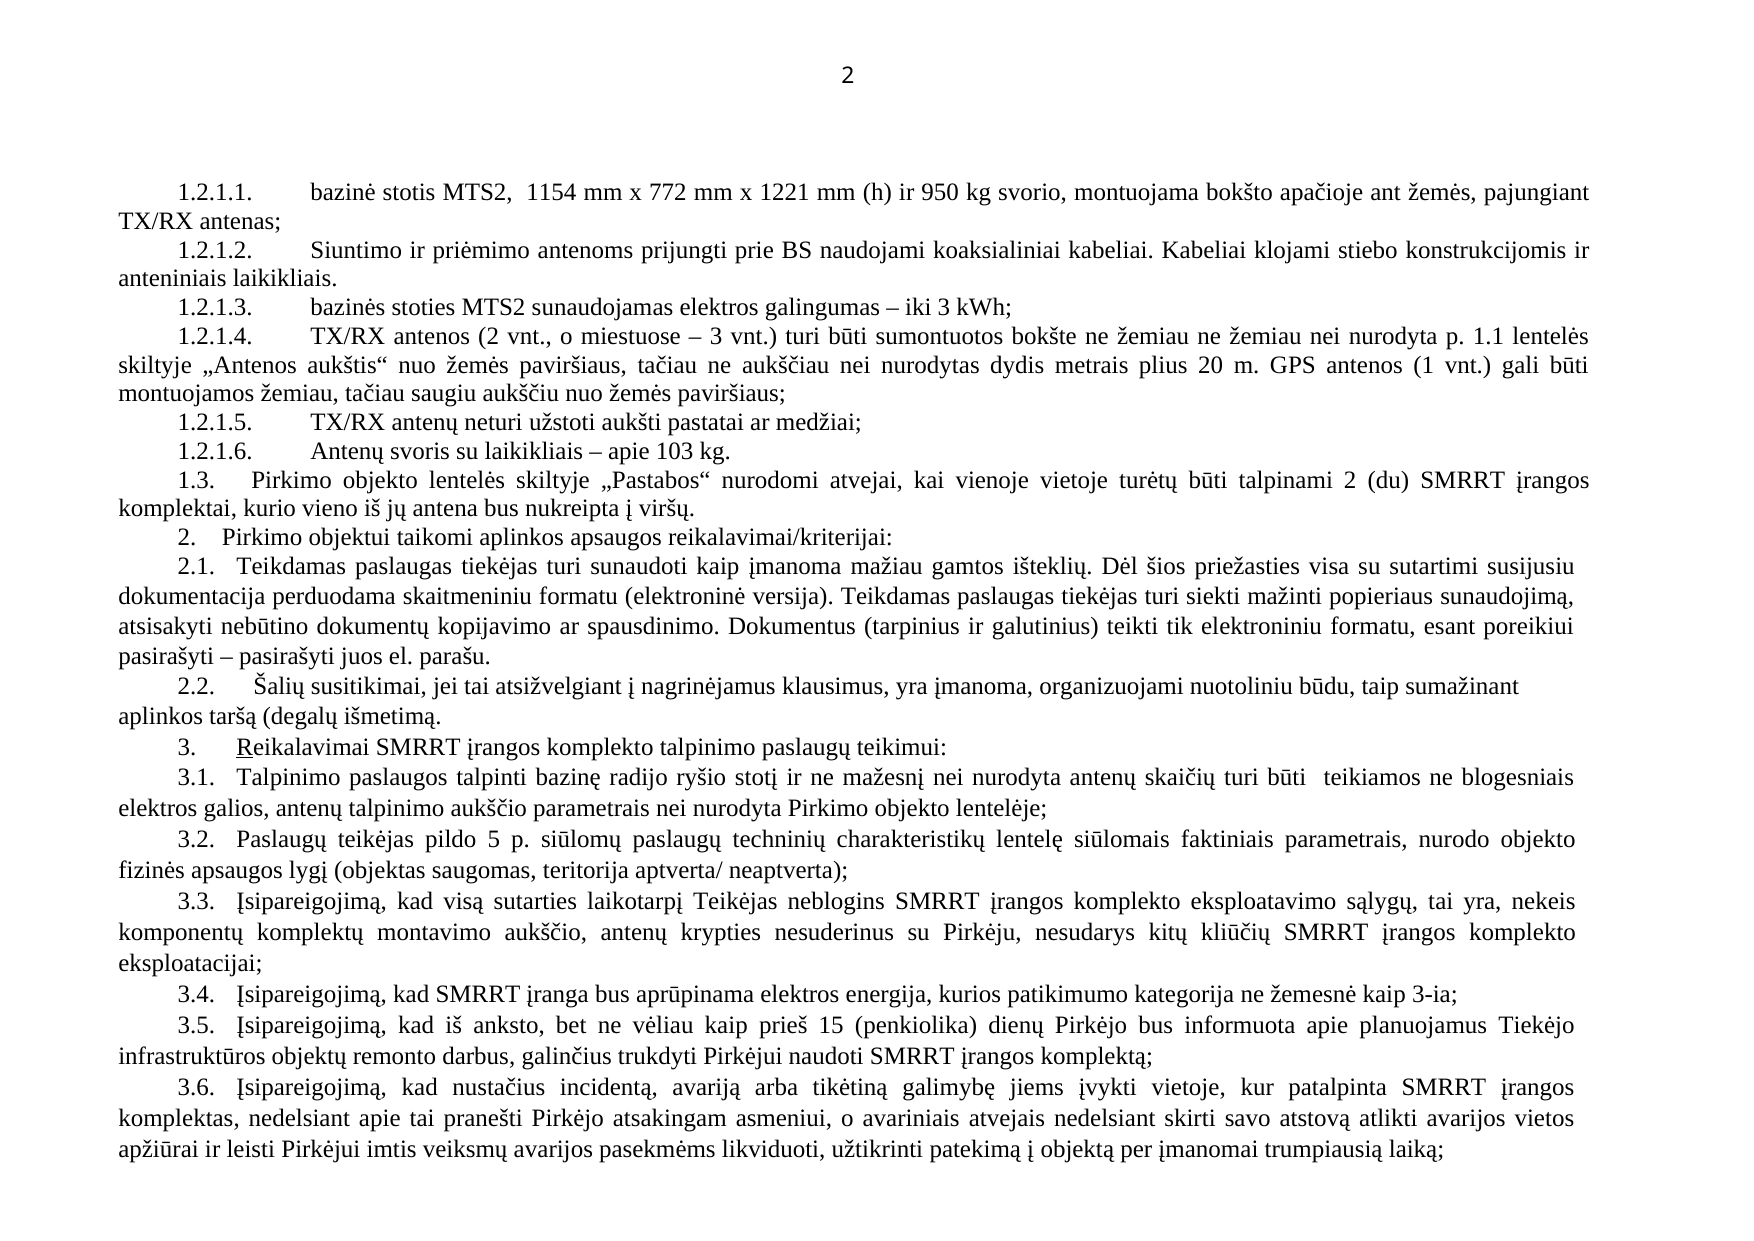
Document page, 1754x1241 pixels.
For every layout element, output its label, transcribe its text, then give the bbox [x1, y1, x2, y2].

list Paslaugų teikėjas pildo 5 p. siūlomų paslaugų techninių charakteristikų lentelę siūlomais faktiniais parametrais, nurodo objekto fizinės apsaugos lygį (objektas saugomas, teritorija aptverta/ neaptverta); [118, 824, 1577, 883]
list bazinės stoties MTS2 sunaudojamas elektros galingumas – iki 3 kWh; [118, 292, 1592, 321]
list TX/RX antenos (2 vnt., o miestuose – 3 vnt.) turi būti sumontuotos bokšte ne žemiau ne žemiau nei nurodyta p. 1.1 lentelės skiltyje „Antenos aukštis“ nuo žemės paviršiaus, tačiau ne aukščiau nei nurodytas dydis metrais plius 20 m. GPS antenos (1 vnt.) gali būti montuojamos žemiau, tačiau saugiu aukščiu nuo žemės paviršiaus; [118, 321, 1592, 407]
list Įsipareigojimą, kad SMRRT įranga bus aprūpinama elektros energija, kurios patikimumo kategorija ne žemesnė kaip 3-ia; [118, 979, 1577, 1008]
list Įsipareigojimą, kad iš anksto, bet ne vėliau kaip prieš 15 (penkiolika) dienų Pirkėjo bus informuota apie planuojamus Tiekėjo infrastruktūros objektų remonto darbus, galinčius trukdyti Pirkėjui naudoti SMRRT įrangos komplektą; [118, 1010, 1577, 1070]
list Pirkimo objekto lentelės skiltyje „Pastabos“ nurodomi atvejai, kai vienoje vietoje turėtų būti talpinami 2 (du) SMRRT įrangos komplektai, kurio vieno iš jų antena bus nukreipta į viršų. [118, 465, 1592, 522]
list bazinė stotis MTS2, 1154 mm x 772 mm x 1221 mm (h) ir 950 kg svorio, montuojama bokšto apačioje ant žemės, pajungiant TX/RX antenas; [118, 177, 1592, 235]
list Reikalavimai SMRRT įrangos komplekto talpinimo paslaugų teikimui: [118, 732, 1577, 760]
list TX/RX antenų neturi užstoti aukšti pastatai ar medžiai; [118, 407, 1592, 436]
list Įsipareigojimą, kad nustačius incidentą, avariją arba tikėtiną galimybę jiems įvykti vietoje, kur patalpinta SMRRT įrangos komplektas, nedelsiant apie tai pranešti Pirkėjo atsakingam asmeniui, o avariniais atvejais nedelsiant skirti savo atstovą atlikti avarijos vietos apžiūrai ir leisti Pirkėjui imtis veiksmų avarijos pasekmėms likviduoti, užtikrinti patekimą į objektą per įmanomai trumpiausią laiką; [118, 1072, 1577, 1163]
list Antenų svoris su laikikliais – apie 103 kg. [118, 436, 1592, 465]
list Įsipareigojimą, kad visą sutarties laikotarpį Teikėjas neblogins SMRRT įrangos komplekto eksploatavimo sąlygų, tai yra, nekeis komponentų komplektų montavimo aukščio, antenų krypties nesuderinus su Pirkėju, nesudarys kitų kliūčių SMRRT įrangos komplekto eksploatacijai; [118, 886, 1577, 977]
list Teikdamas paslaugas tiekėjas turi sunaudoti kaip įmanoma mažiau gamtos išteklių. Dėl šios priežasties visa su sutartimi susijusiu dokumentacija perduodama skaitmeniniu formatu (elektroninė versija). Teikdamas paslaugas tiekėjas turi siekti mažinti popieriaus sunaudojimą, atsisakyti nebūtino dokumentų kopijavimo ar spausdinimo. Dokumentus (tarpinius ir galutinius) teikti tik elektroniniu formatu, esant poreikiui pasirašyti – pasirašyti juos el. parašu. [118, 551, 1576, 670]
list Talpinimo paslaugos talpinti bazinę radijo ryšio stotį ir ne mažesnį nei nurodyta antenų skaičių turi būti teikiamos ne blogesniais elektros galios, antenų talpinimo aukščio parametrais nei nurodyta Pirkimo objekto lentelėje; [118, 762, 1577, 821]
list Siuntimo ir priėmimo antenoms prijungti prie BS naudojami koaksialiniai kabeliai. Kabeliai klojami stiebo konstrukcijomis ir anteniniais laikikliais. [118, 235, 1592, 292]
list Šalių susitikimai, jei tai atsižvelgiant į nagrinėjamus klausimus, yra įmanoma, organizuojami nuotoliniu būdu, taip sumažinant aplinkos taršą (degalų išmetimą. [118, 671, 1577, 730]
list Pirkimo objektui taikomi aplinkos apsaugos reikalavimai/kriterijai: [118, 522, 1592, 551]
